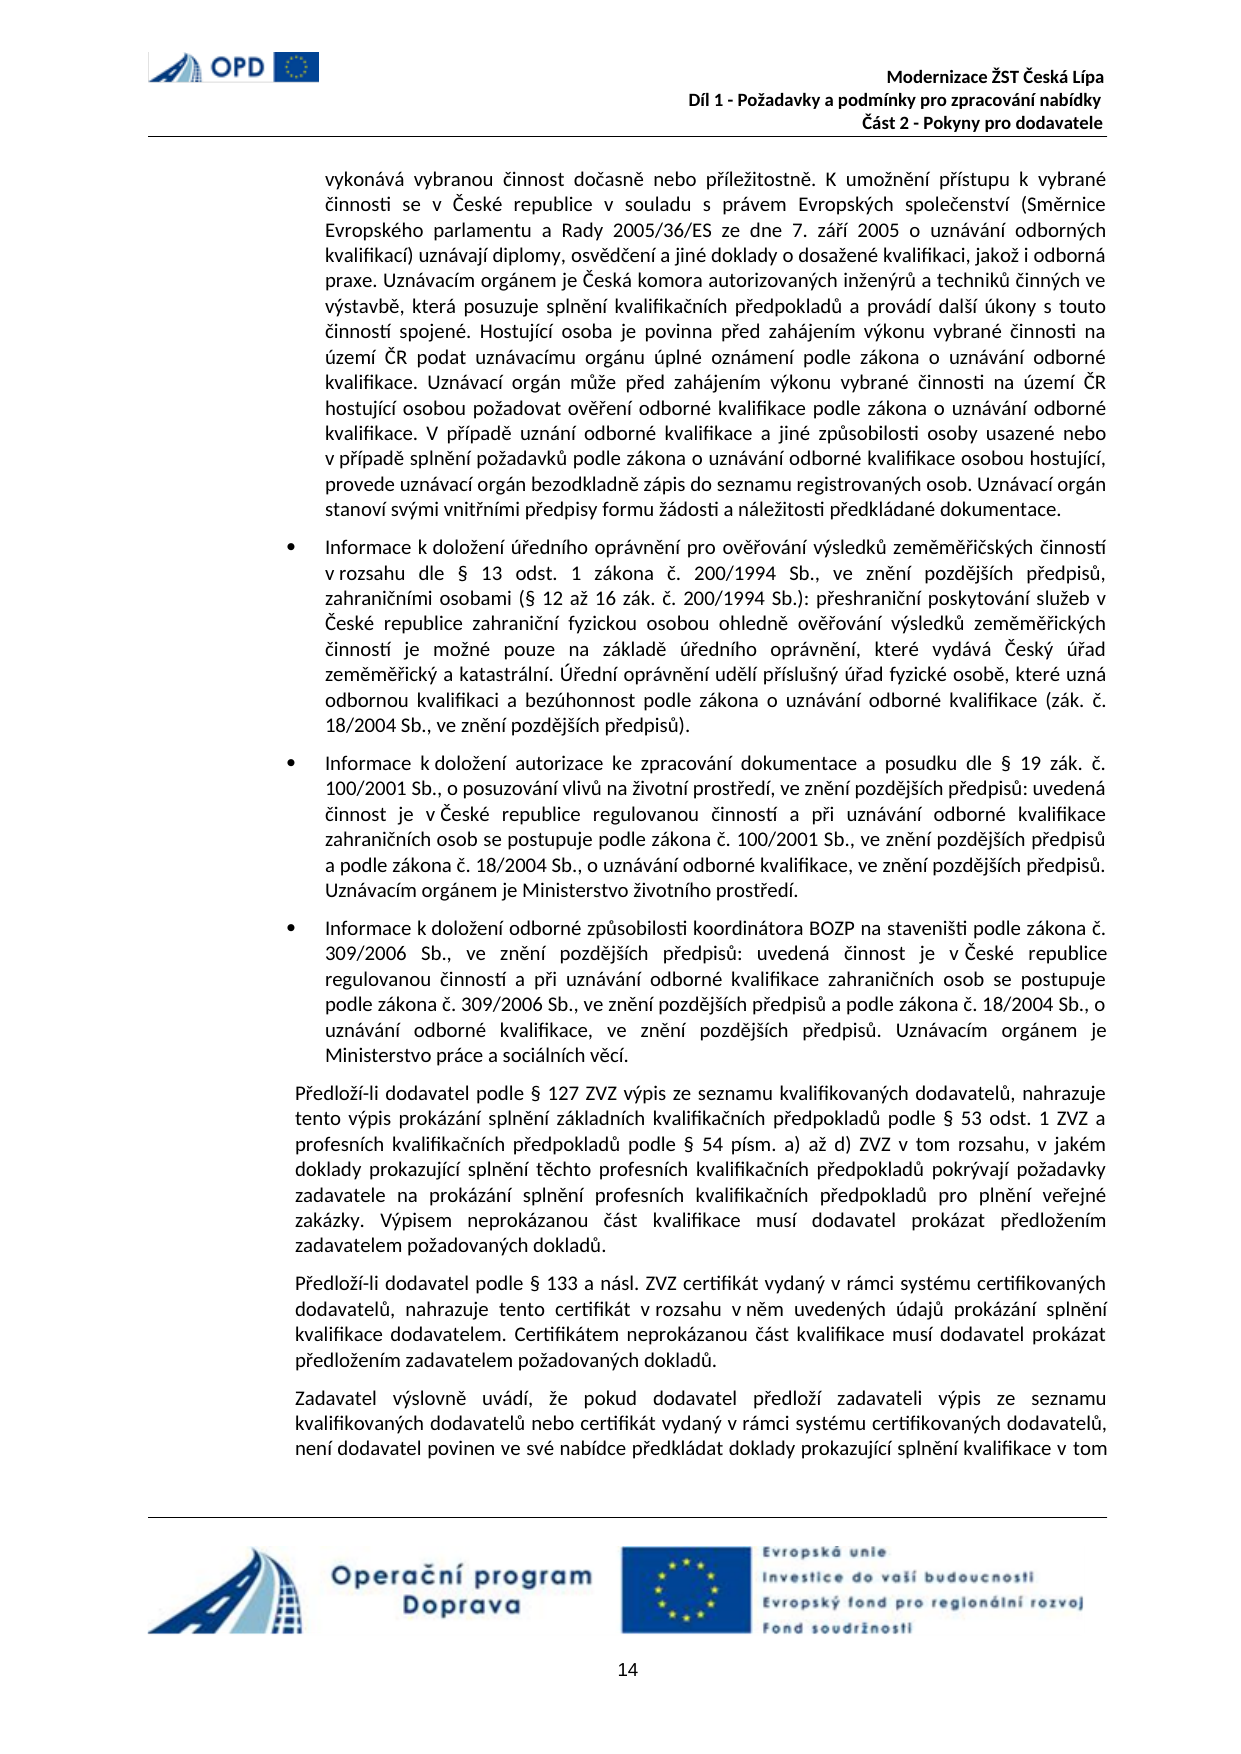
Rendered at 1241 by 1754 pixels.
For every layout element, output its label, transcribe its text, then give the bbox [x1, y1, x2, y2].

list Informace k doložení autorizace ke zpracování dokumentace a posudku dle § 19 zák. č. 100/2001 Sb., o posuzování vlivů na životní prostředí, ve znění pozdějších předpisů: uvedená činnost je v České republice regulovanou činností a při uznávání odborné kvalifikace zahraničních osob se postupuje podle zákona č. 100/2001 Sb., ve znění pozdějších předpisů a podle zákona č. 18/2004 Sb., o uznávání odborné kvalifikace, ve znění pozdějších předpisů. Uznávacím orgánem je Ministerstvo životního prostředí. [287, 750, 1107, 903]
picture [147, 1546, 1085, 1637]
list Informace k doložení úředního oprávnění pro ověřování výsledků zeměměřičských činností v rozsahu dle § 13 odst. 1 zákona č. 200/1994 Sb., ve znění pozdějších předpisů, zahraničními osobami (§ 12 až 16 zák. č. 200/1994 Sb.): přeshraniční poskytování služeb v České republice zahraniční fyzickou osobou ohledně ověřování výsledků zeměměřických činností je možné pouze na základě úředního oprávnění, které vydává Český úřad zeměměřický a katastrální. Úřední oprávnění udělí příslušný úřad fyzické osobě, které uzná odbornou kvalifikaci a bezúhonnost podle zákona o uznávání odborné kvalifikace (zák. č. 18/2004 Sb., ve znění pozdějších předpisů). [287, 534, 1107, 738]
list Informace k doložení odborné způsobilosti koordinátora BOZP na staveništi podle zákona č. 309/2006 Sb., ve znění pozdějších předpisů: uvedená činnost je v České republice regulovanou činností a při uznávání odborné kvalifikace zahraničních osob se postupuje podle zákona č. 309/2006 Sb., ve znění pozdějších předpisů a podle zákona č. 18/2004 Sb., o uznávání odborné kvalifikace, ve znění pozdějších předpisů. Uznávacím orgánem je Ministerstvo práce a sociálních věcí. [287, 915, 1107, 1068]
text Předloží-li dodavatel podle § 133 a násl. ZVZ certifikát vydaný v rámci systému certifikovaných dodavatelů, nahrazuje tento certifikát v rozsahu v něm uvedených údajů prokázání splnění kvalifikace dodavatelem. Certifikátem neprokázanou část kvalifikace musí dodavatel prokázat předložením zadavatelem požadovaných dokladů. [295, 1271, 1107, 1372]
picture [147, 52, 319, 84]
text Předloží-li dodavatel podle § 127 ZVZ výpis ze seznamu kvalifikovaných dodavatelů, nahrazuje tento výpis prokázání splnění základních kvalifikačních předpokladů podle § 53 odst. 1 ZVZ a profesních kvalifikačních předpokladů podle § 54 písm. a) až d) ZVZ v tom rozsahu, v jakém doklady prokazující splnění těchto profesních kvalifikačních předpokladů pokrývají požadavky zadavatele na prokázání splnění profesních kvalifikačních předpokladů pro plnění veřejné zakázky. Výpisem neprokázanou část kvalifikace musí dodavatel prokázat předložením zadavatelem požadovaných dokladů. [295, 1080, 1107, 1258]
